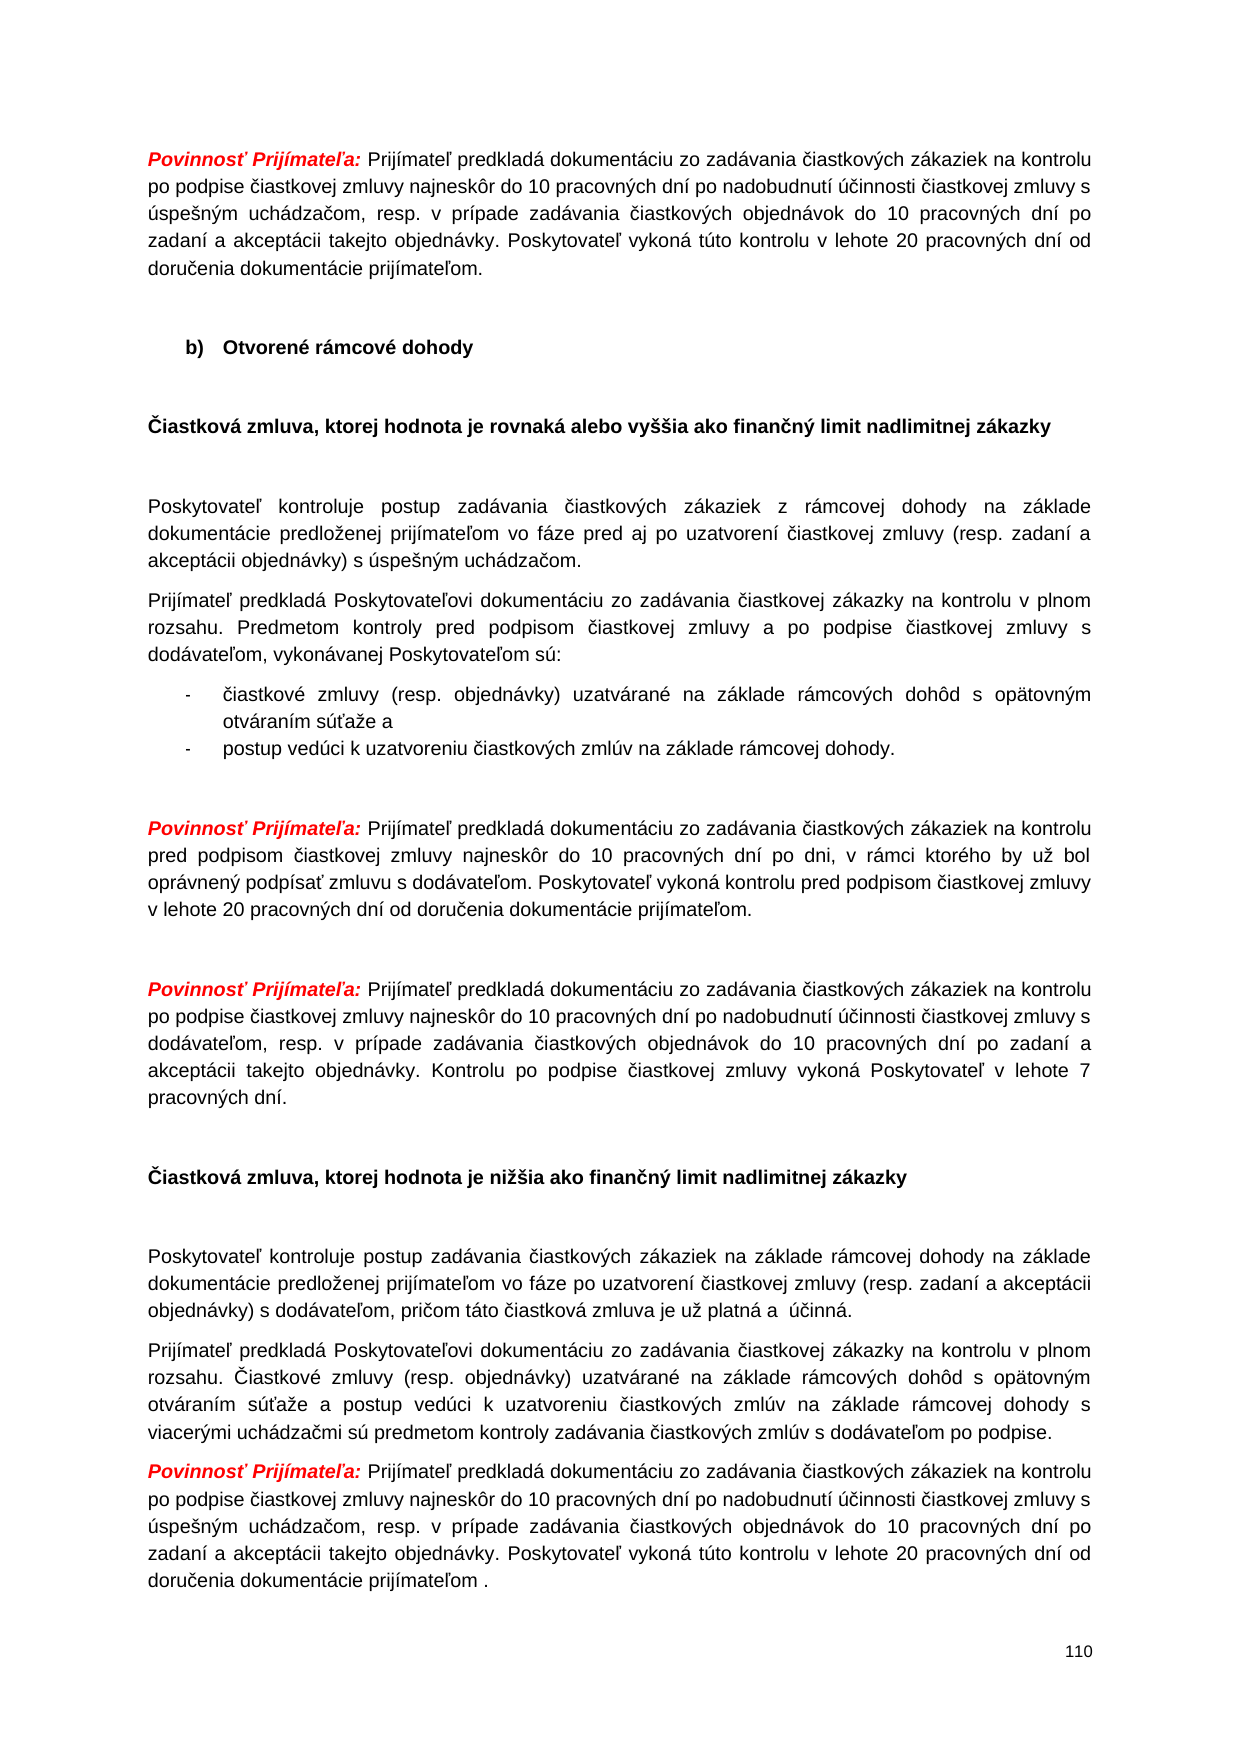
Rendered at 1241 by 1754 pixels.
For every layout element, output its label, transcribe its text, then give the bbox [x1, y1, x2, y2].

text Čiastková zmluva, ktorej hodnota je rovnaká alebo vyššia ako finančný limit nadlimitnej zákazky [148, 415, 1092, 438]
text Prijímateľ predkladá Poskytovateľovi dokumentáciu zo zadávania čiastkovej zákazky na kontrolu v plnom rozsahu. Čiastkové zmluvy (resp. objednávky) uzatvárané na základe rámcových dohôd s opätovným otváraním súťaže a postup vedúci k uzatvoreniu čiastkových zmlúv na základe rámcovej dohody s viacerými uchádzačmi sú predmetom kontroly zadávania čiastkových zmlúv s dodávateľom po podpise. [148, 1339, 1092, 1443]
list čiastkové zmluvy (resp. objednávky) uzatvárané na základe rámcových dohôd s opätovným otváraním súťaže a [185, 683, 1092, 733]
text Poskytovateľ kontroluje postup zadávania čiastkových zákaziek z rámcovej dohody na základe dokumentácie predloženej prijímateľom vo fáze pred aj po uzatvorení čiastkovej zmluvy (resp. zadaní a akceptácii objednávky) s úspešným uchádzačom. [148, 494, 1092, 572]
list Otvorené rámcové dohody [185, 336, 1092, 358]
text Povinnosť Prijímateľa: Prijímateľ predkladá dokumentáciu zo zadávania čiastkových zákaziek na kontrolu pred podpisom čiastkovej zmluvy najneskôr do 10 pracovných dní po dni, v rámci ktorého by už bol oprávnený podpísať zmluvu s dodávateľom. Poskytovateľ vykoná kontrolu pred podpisom čiastkovej zmluvy v lehote 20 pracovných dní od doručenia dokumentácie prijímateľom. [148, 816, 1092, 921]
list postup vedúci k uzatvoreniu čiastkových zmlúv na základe rámcovej dohody. [185, 737, 1092, 760]
text Prijímateľ predkladá Poskytovateľovi dokumentáciu zo zadávania čiastkovej zákazky na kontrolu v plnom rozsahu. Predmetom kontroly pred podpisom čiastkovej zmluvy a po podpise čiastkovej zmluvy s dodávateľom, vykonávanej Poskytovateľom sú: [148, 589, 1092, 666]
text Povinnosť Prijímateľa: Prijímateľ predkladá dokumentáciu zo zadávania čiastkových zákaziek na kontrolu po podpise čiastkovej zmluvy najneskôr do 10 pracovných dní po nadobudnutí účinnosti čiastkovej zmluvy s úspešným uchádzačom, resp. v prípade zadávania čiastkových objednávok do 10 pracovných dní po zadaní a akceptácii takejto objednávky. Poskytovateľ vykoná túto kontrolu v lehote 20 pracovných dní od doručenia dokumentácie prijímateľom. [148, 148, 1092, 279]
text Poskytovateľ kontroluje postup zadávania čiastkových zákaziek na základe rámcovej dohody na základe dokumentácie predloženej prijímateľom vo fáze po uzatvorení čiastkovej zmluvy (resp. zadaní a akceptácii objednávky) s dodávateľom, pričom táto čiastková zmluva je už platná a účinná. [148, 1245, 1092, 1322]
text Povinnosť Prijímateľa: Prijímateľ predkladá dokumentáciu zo zadávania čiastkových zákaziek na kontrolu po podpise čiastkovej zmluvy najneskôr do 10 pracovných dní po nadobudnutí účinnosti čiastkovej zmluvy s dodávateľom, resp. v prípade zadávania čiastkových objednávok do 10 pracovných dní po zadaní a akceptácii takejto objednávky. Kontrolu po podpise čiastkovej zmluvy vykoná Poskytovateľ v lehote 7 pracovných dní. [148, 977, 1092, 1109]
text Povinnosť Prijímateľa: Prijímateľ predkladá dokumentáciu zo zadávania čiastkových zákaziek na kontrolu po podpise čiastkovej zmluvy najneskôr do 10 pracovných dní po nadobudnutí účinnosti čiastkovej zmluvy s úspešným uchádzačom, resp. v prípade zadávania čiastkových objednávok do 10 pracovných dní po zadaní a akceptácii takejto objednávky. Poskytovateľ vykoná túto kontrolu v lehote 20 pracovných dní od doručenia dokumentácie prijímateľom . [148, 1460, 1092, 1592]
text Čiastková zmluva, ktorej hodnota je nižšia ako finančný limit nadlimitnej zákazky [148, 1166, 1092, 1188]
